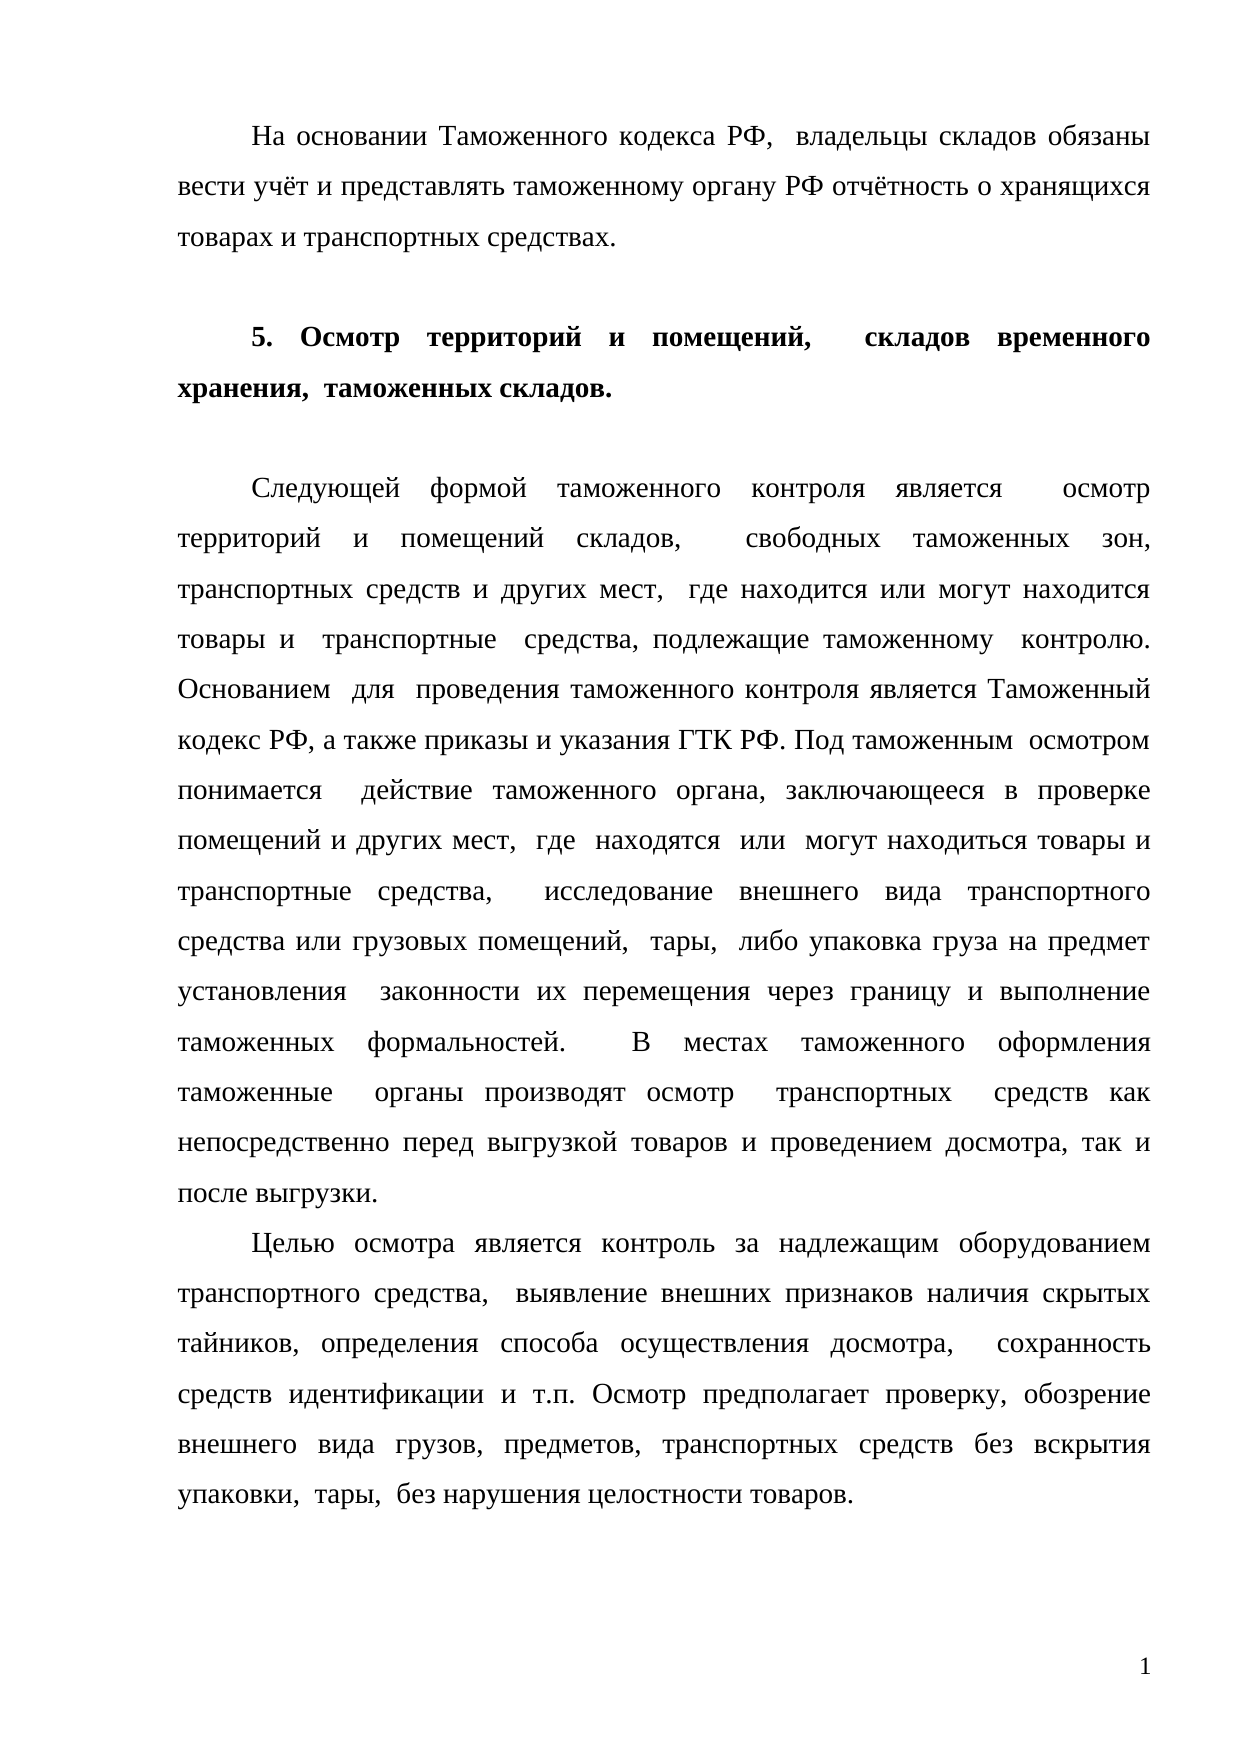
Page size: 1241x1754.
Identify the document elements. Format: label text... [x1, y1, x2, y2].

list 5. Осмотр территорий и помещений, складов временного хранения, таможенных складов. [177, 319, 1152, 403]
list На основании Таможенного кодекса РФ, владельцы складов обязаны вести учёт и представлять таможенному органу РФ отчётность о хранящихся товарах и транспортных средствах. [177, 118, 1152, 252]
list Следующей формой таможенного контроля является осмотр территорий и помещений складов, свободных таможенных зон, транспортных средств и других мест, где находится или могут находится товары и транспортные средства, подлежащие таможенному контролю. Основанием для проведения таможенного контроля является Таможенный кодекс РФ, а также приказы и указания ГТК РФ. Под таможенным осмотром понимается действие таможенного органа, заключающееся в проверке помещений и других мест, где находятся или могут находиться товары и транспортные средства, исследование внешнего вида транспортного средства или грузовых помещений, тары, либо упаковка груза на предмет установления законности их перемещения через границу и выполнение таможенных формальностей. В местах таможенного оформления таможенные органы производят осмотр транспортных средств как непосредственно перед выгрузкой товаров и проведением досмотра, так и после выгрузки. [177, 470, 1152, 1208]
list Целью осмотра является контроль за надлежащим оборудованием транспортного средства, выявление внешних признаков наличия скрытых тайников, определения способа осуществления досмотра, сохранность средств идентификации и т.п. Осмотр предполагает проверку, обозрение внешнего вида грузов, предметов, транспортных средств без вскрытия упаковки, тары, без нарушения целостности товаров. [177, 1225, 1152, 1510]
